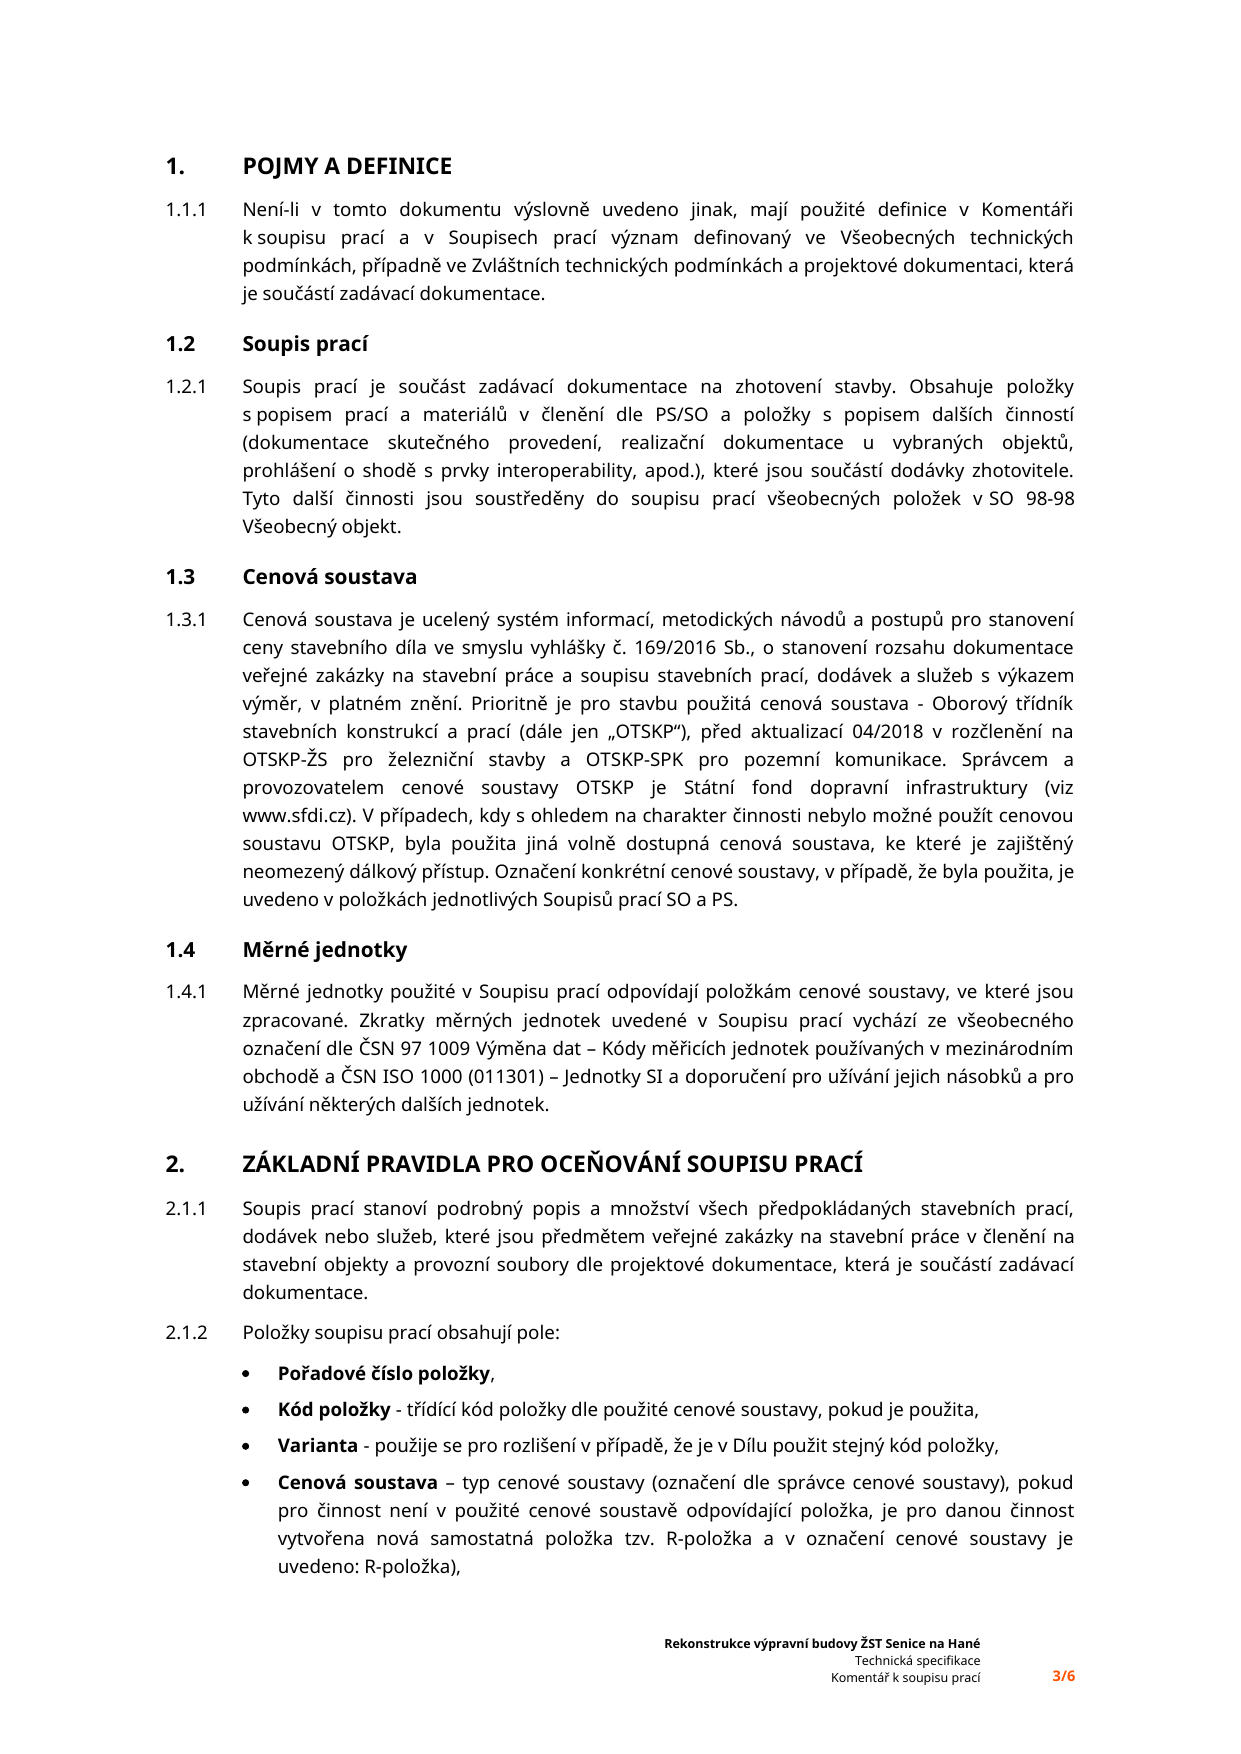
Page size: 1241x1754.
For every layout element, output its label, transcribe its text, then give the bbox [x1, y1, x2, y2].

text Měrné jednotky použité v Soupisu prací odpovídají položkám cenové soustavy, ve které jsou zpracované. Zkratky měrných jednotek uvedené v Soupisu prací vychází ze všeobecného označení dle ČSN 97 1009 Výměna dat – Kódy měřicích jednotek používaných v mezinárodním obchodě a ČSN ISO 1000 (011301) – Jednotky SI a doporučení pro užívání jejich násobků a pro užívání některých dalších jednotek. [165, 979, 1075, 1116]
text Měrné jednotky [165, 935, 1075, 963]
text Soupis prací [165, 329, 1075, 358]
text POJMY A DEFINICE [165, 150, 1075, 181]
text Soupis prací je součást zadávací dokumentace na zhotovení stavby. Obsahuje položky s popisem prací a materiálů v členění dle PS/SO a položky s popisem dalších činností (dokumentace skutečného provedení, realizační dokumentace u vybraných objektů, prohlášení o shodě s prvky interoperability, apod.), které jsou součástí dodávky zhotovitele. Tyto další činnosti jsou soustředěny do soupisu prací všeobecných položek v SO 98-98 Všeobecný objekt. [165, 373, 1075, 539]
text Není-li v tomto dokumentu výslovně uvedeno jinak, mají použité definice v Komentáři k soupisu prací a v Soupisech prací význam definovaný ve Všeobecných technických podmínkách, případně ve Zvláštních technických podmínkách a projektové dokumentaci, která je součástí zadávací dokumentace. [165, 197, 1075, 306]
text Pořadové číslo položky, [242, 1360, 1075, 1386]
text Položky soupisu prací obsahují pole: [165, 1319, 1075, 1345]
text Soupis prací stanoví podrobný popis a množství všech předpokládaných stavebních prací, dodávek nebo služeb, které jsou předmětem veřejné zakázky na stavební práce v členění na stavební objekty a provozní soubory dle projektové dokumentace, která je součástí zadávací dokumentace. [165, 1195, 1075, 1304]
text Kód položky - třídící kód položky dle použité cenové soustavy, pokud je použita, [242, 1396, 1075, 1422]
text ZÁKLADNÍ PRAVIDLA PRO OCEŇOVÁNÍ SOUPISU PRACÍ [165, 1148, 1075, 1179]
text Cenová soustava je ucelený systém informací, metodických návodů a postupů pro stanovení ceny stavebního díla ve smyslu vyhlášky č. 169/2016 Sb., o stanovení rozsahu dokumentace veřejné zakázky na stavební práce a soupisu stavebních prací, dodávek a služeb s výkazem výměr, v platném znění. Prioritně je pro stavbu použitá cenová soustava - Oborový třídník stavebních konstrukcí a prací (dále jen „OTSKP“), před aktualizací 04/2018 v rozčlenění na OTSKP-ŽS pro železniční stavby a OTSKP-SPK pro pozemní komunikace. Správcem a provozovatelem cenové soustavy OTSKP je Státní fond dopravní infrastruktury (viz www.sfdi.cz). V případech, kdy s ohledem na charakter činnosti nebylo možné použít cenovou soustavu OTSKP, byla použita jiná volně dostupná cenová soustava, ke které je zajištěný neomezený dálkový přístup. Označení konkrétní cenové soustavy, v případě, že byla použita, je uvedeno v položkách jednotlivých Soupisů prací SO a PS. [165, 606, 1075, 912]
text Cenová soustava – typ cenové soustavy (označení dle správce cenové soustavy), pokud pro činnost není v použité cenové soustavě odpovídající položka, je pro danou činnost vytvořena nová samostatná položka tzv. R-položka a v označení cenové soustavy je uvedeno: R-položka), [242, 1469, 1075, 1579]
text Cenová soustava [165, 562, 1075, 591]
text Varianta - použije se pro rozlišení v případě, že je v Dílu použit stejný kód položky, [242, 1433, 1075, 1458]
